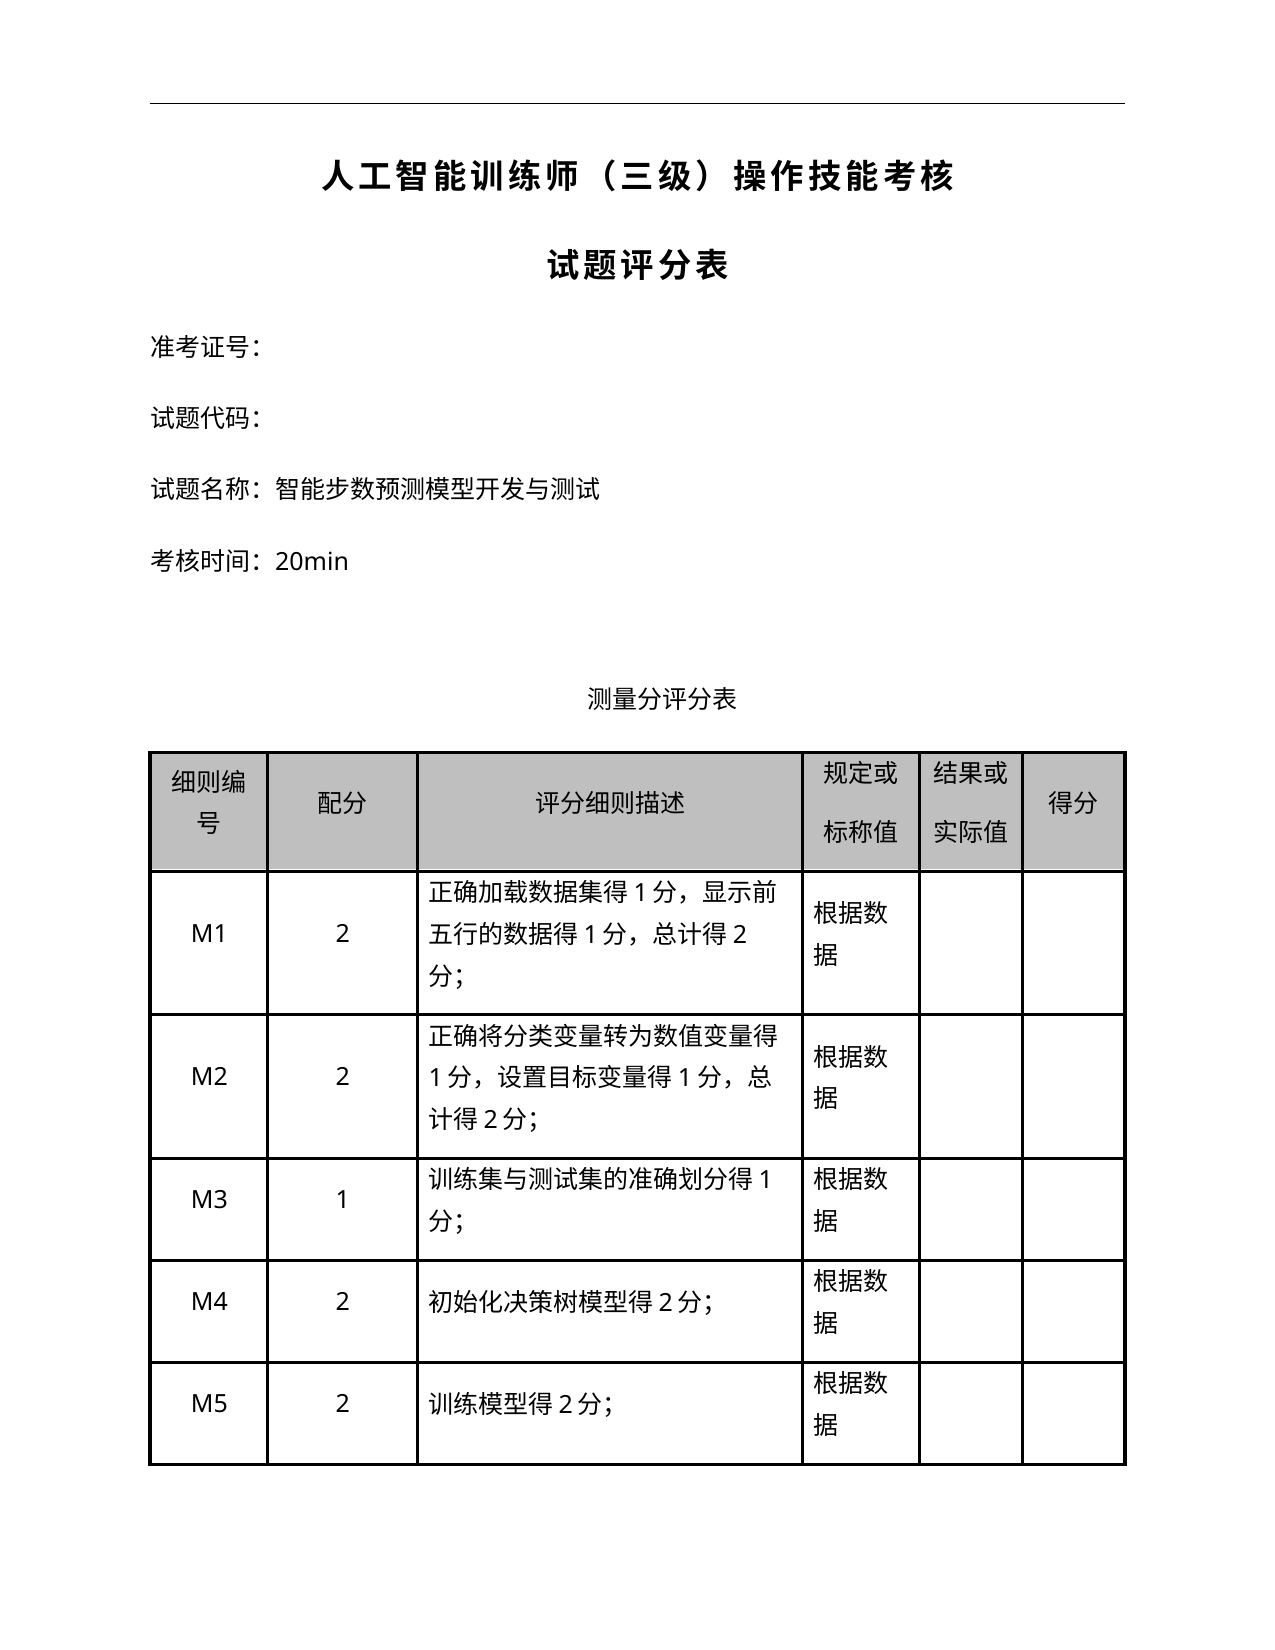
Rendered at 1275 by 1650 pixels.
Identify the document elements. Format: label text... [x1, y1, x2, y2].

table_cell 训练模型得2分； [419, 1364, 801, 1463]
table_cell 1 [269, 1160, 416, 1259]
table_cell M2 [152, 1016, 266, 1157]
table_cell [1024, 1364, 1123, 1463]
table_cell [1024, 873, 1123, 1013]
table_cell 2 [269, 1364, 416, 1463]
table_header 配分 [269, 754, 416, 869]
table_cell [921, 873, 1021, 1013]
table_cell [921, 1364, 1021, 1463]
table_cell M1 [152, 873, 266, 1013]
table_cell M4 [152, 1262, 266, 1361]
table_cell 2 [269, 1016, 416, 1157]
table_header 规定或 标称值 [804, 754, 918, 869]
table_cell 根据数据 [804, 1364, 918, 1463]
table_cell 根据数据 [804, 873, 918, 1013]
text 考核时间：20min [150, 541, 1125, 577]
table_header 结果或 实际值 [921, 754, 1021, 869]
table_header 得分 [1024, 754, 1123, 869]
table_cell M3 [152, 1160, 266, 1259]
table_cell 正确加载数据集得1分，显示前五行的数据得1分，总计得2分； [419, 873, 801, 1013]
text 准考证号： [150, 328, 1125, 364]
table_cell 根据数据 [804, 1262, 918, 1361]
table_cell [1024, 1262, 1123, 1361]
table_cell [1024, 1160, 1123, 1259]
text 测量分评分表 [150, 680, 1125, 716]
table_cell 初始化决策树模型得2分； [419, 1262, 801, 1361]
table_cell [1024, 1016, 1123, 1157]
table_cell 正确将分类变量转为数值变量得1分，设置目标变量得1分，总计得2分； [419, 1016, 801, 1157]
table_cell [921, 1160, 1021, 1259]
table_cell 训练集与测试集的准确划分得1分； [419, 1160, 801, 1259]
table_cell 2 [269, 1262, 416, 1361]
text 试题名称：智能步数预测模型开发与测试 [150, 470, 1125, 506]
table_header 评分细则描述 [419, 754, 801, 869]
table_cell 根据数据 [804, 1160, 918, 1259]
table_cell 根据数据 [804, 1016, 918, 1157]
text 试题评分表 [150, 239, 1125, 287]
table_header 细则编号 [152, 754, 266, 869]
table_cell M5 [152, 1364, 266, 1463]
table_cell 2 [269, 873, 416, 1013]
table_cell [921, 1016, 1021, 1157]
table_cell [921, 1262, 1021, 1361]
text 试题代码： [150, 399, 1125, 435]
text 人工智能训练师（三级）操作技能考核 [150, 150, 1125, 198]
